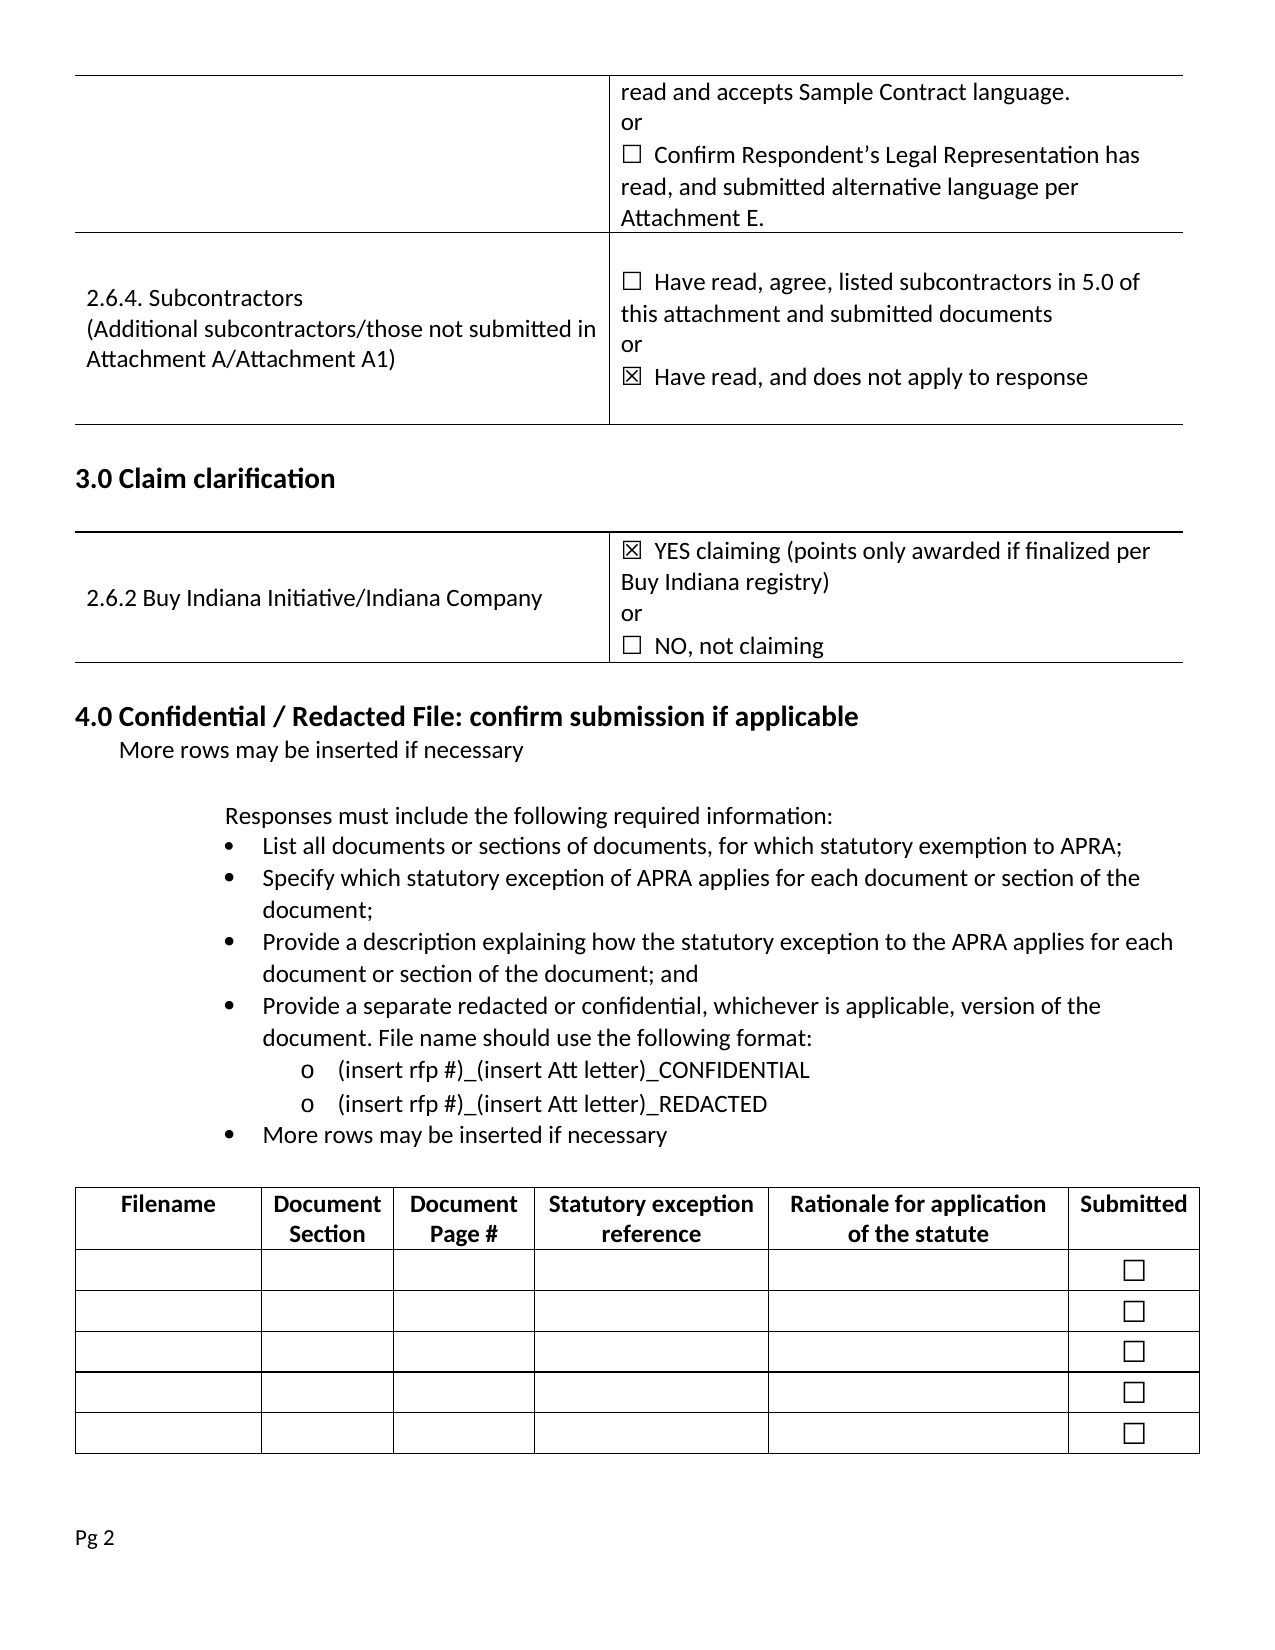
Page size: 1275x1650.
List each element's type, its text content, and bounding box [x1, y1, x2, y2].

list Provide a description explaining how the statutory exception to the APRA applies for each document or section of the document; and [225, 926, 1200, 989]
table_header Statutory exception reference [535, 1188, 768, 1249]
table_cell [76, 1332, 261, 1371]
table_cell [535, 1413, 768, 1453]
table_cell [769, 1413, 1068, 1453]
list List all documents or sections of documents, for which statutory exemption to APRA; [225, 831, 1200, 861]
table_cell [535, 1373, 768, 1412]
table_cell [262, 1291, 393, 1331]
table_header Document Section [262, 1188, 393, 1249]
table_cell [535, 1291, 768, 1331]
table_cell [769, 1332, 1068, 1371]
table_header Rationale for application of the statute [769, 1188, 1068, 1249]
table_header Filename [76, 1188, 261, 1249]
table_header Submitted [1069, 1188, 1199, 1249]
table_cell [262, 1332, 393, 1371]
table_header YES claiming (points only awarded if finalized per Buy Indiana registry) or NO, not claiming [610, 533, 1182, 662]
table_cell [769, 1291, 1068, 1331]
table_cell [769, 1373, 1068, 1412]
table_cell [394, 1373, 534, 1412]
list (insert rfp #)_(insert Att letter)_CONFIDENTIAL [300, 1054, 1200, 1086]
table_cell [535, 1332, 768, 1371]
table_cell [76, 1413, 261, 1453]
table_header Document Page # [394, 1188, 534, 1249]
table_cell [394, 1250, 534, 1290]
text More rows may be inserted if necessary [75, 734, 1200, 764]
text Responses must include the following required information: [150, 800, 1200, 831]
table_cell [535, 1250, 768, 1290]
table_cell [75, 76, 609, 232]
table_cell [262, 1250, 393, 1290]
table_cell [262, 1373, 393, 1412]
list Provide a separate redacted or confidential, whichever is applicable, version of the document. File name should use the following format: [225, 990, 1200, 1053]
table_header 2.6.2 Buy Indiana Initiative/Indiana Company [75, 533, 609, 662]
table_cell [76, 1250, 261, 1290]
table_cell 2.6.4. Subcontractors (Additional subcontractors/those not submitted in Attachment A/Attachment A1) [75, 233, 609, 423]
table_cell [76, 1373, 261, 1412]
list Specify which statutory exception of APRA applies for each document or section of the document; [225, 862, 1200, 925]
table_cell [610, 76, 1182, 232]
table_cell [394, 1332, 534, 1371]
list (insert rfp #)_(insert Att letter)_REDACTED [300, 1088, 1200, 1119]
table_cell [76, 1291, 261, 1331]
list Confidential / Redacted File: confirm submission if applicable [75, 698, 1200, 734]
table_cell Have read, agree, listed subcontractors in 5.0 of this attachment and submitted documents or Have read, and does not apply to response [610, 233, 1182, 423]
list More rows may be inserted if necessary [225, 1119, 1200, 1150]
table_cell [394, 1291, 534, 1331]
list Claim clarification [75, 460, 1200, 496]
table_cell [394, 1413, 534, 1453]
table_cell [769, 1250, 1068, 1290]
table_cell [262, 1413, 393, 1453]
